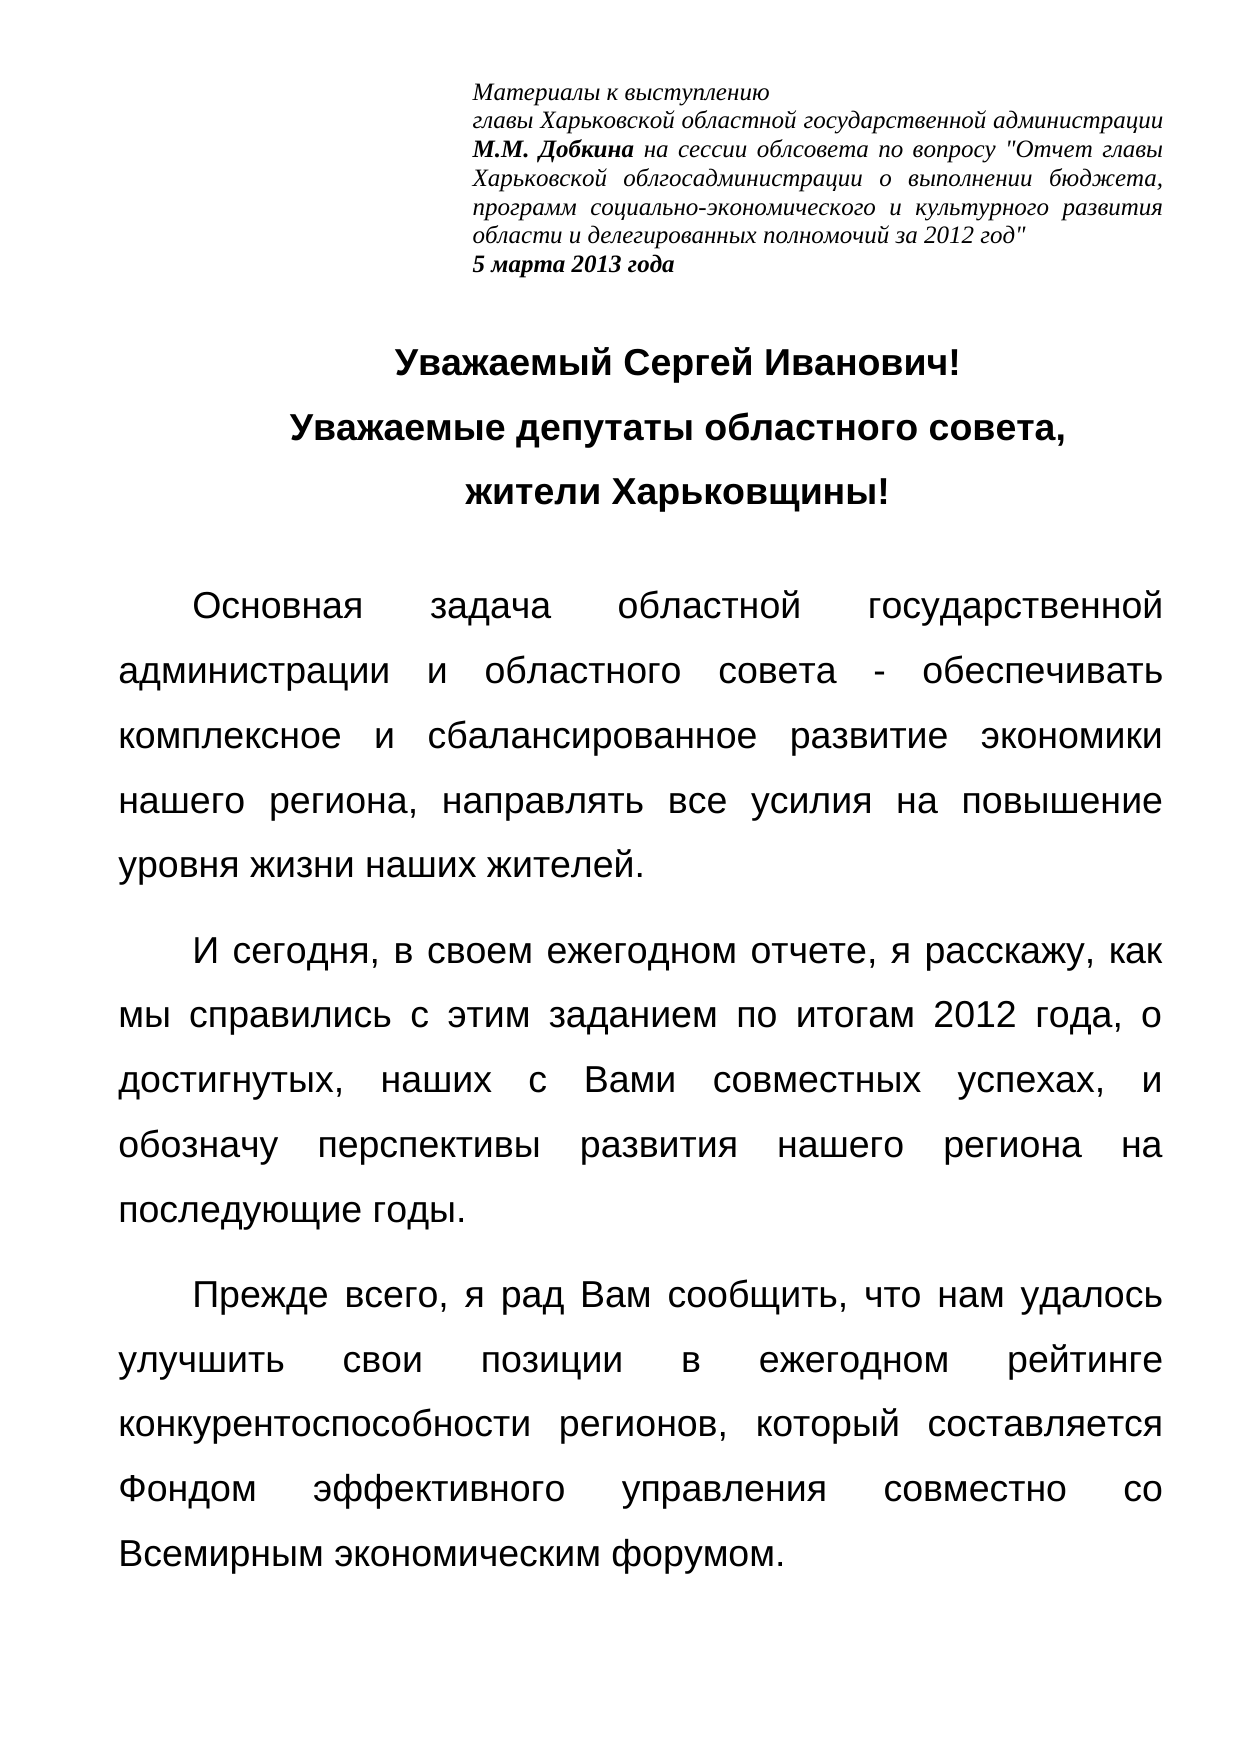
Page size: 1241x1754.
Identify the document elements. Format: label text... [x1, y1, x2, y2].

text 5 марта 2013 года [472, 249, 1163, 278]
text Прежде всего, я рад Вам сообщить, что нам удалось улучшить свои позиции в ежегодном рейтинге конкурентоспособности регионов, который составляется Фондом эффективного управления совместно со Всемирным экономическим форумом. [118, 1272, 1163, 1574]
text Уважаемые депутаты областного совета, [118, 405, 1163, 448]
text Основная задача областной государственной администрации и областного совета - обеспечивать комплексное и сбалансированное развитие экономики нашего региона, направлять все усилия на повышение уровня жизни наших жителей. [118, 584, 1163, 886]
text жители Харьковщины! [118, 469, 1163, 513]
text Материалы к выступлению [472, 77, 1163, 106]
text И сегодня, в своем ежегодном отчете, я расскажу, как мы справились с этим заданием по итогам 2012 года, о достигнутых, наших с Вами совместных успехах, и обозначу перспективы развития нашего региона на последующие годы. [118, 928, 1163, 1230]
text главы Харьковской областной государственной администрации М.М. Добкина на сессии облсовета по вопросу "Отчет главы Харьковской облгосадминистрации о выполнении бюджета, программ социально-экономического и культурного развития области и делегированных полномочий за 2012 год" [472, 106, 1163, 249]
text Уважаемый Сергей Иванович! [118, 340, 1163, 383]
